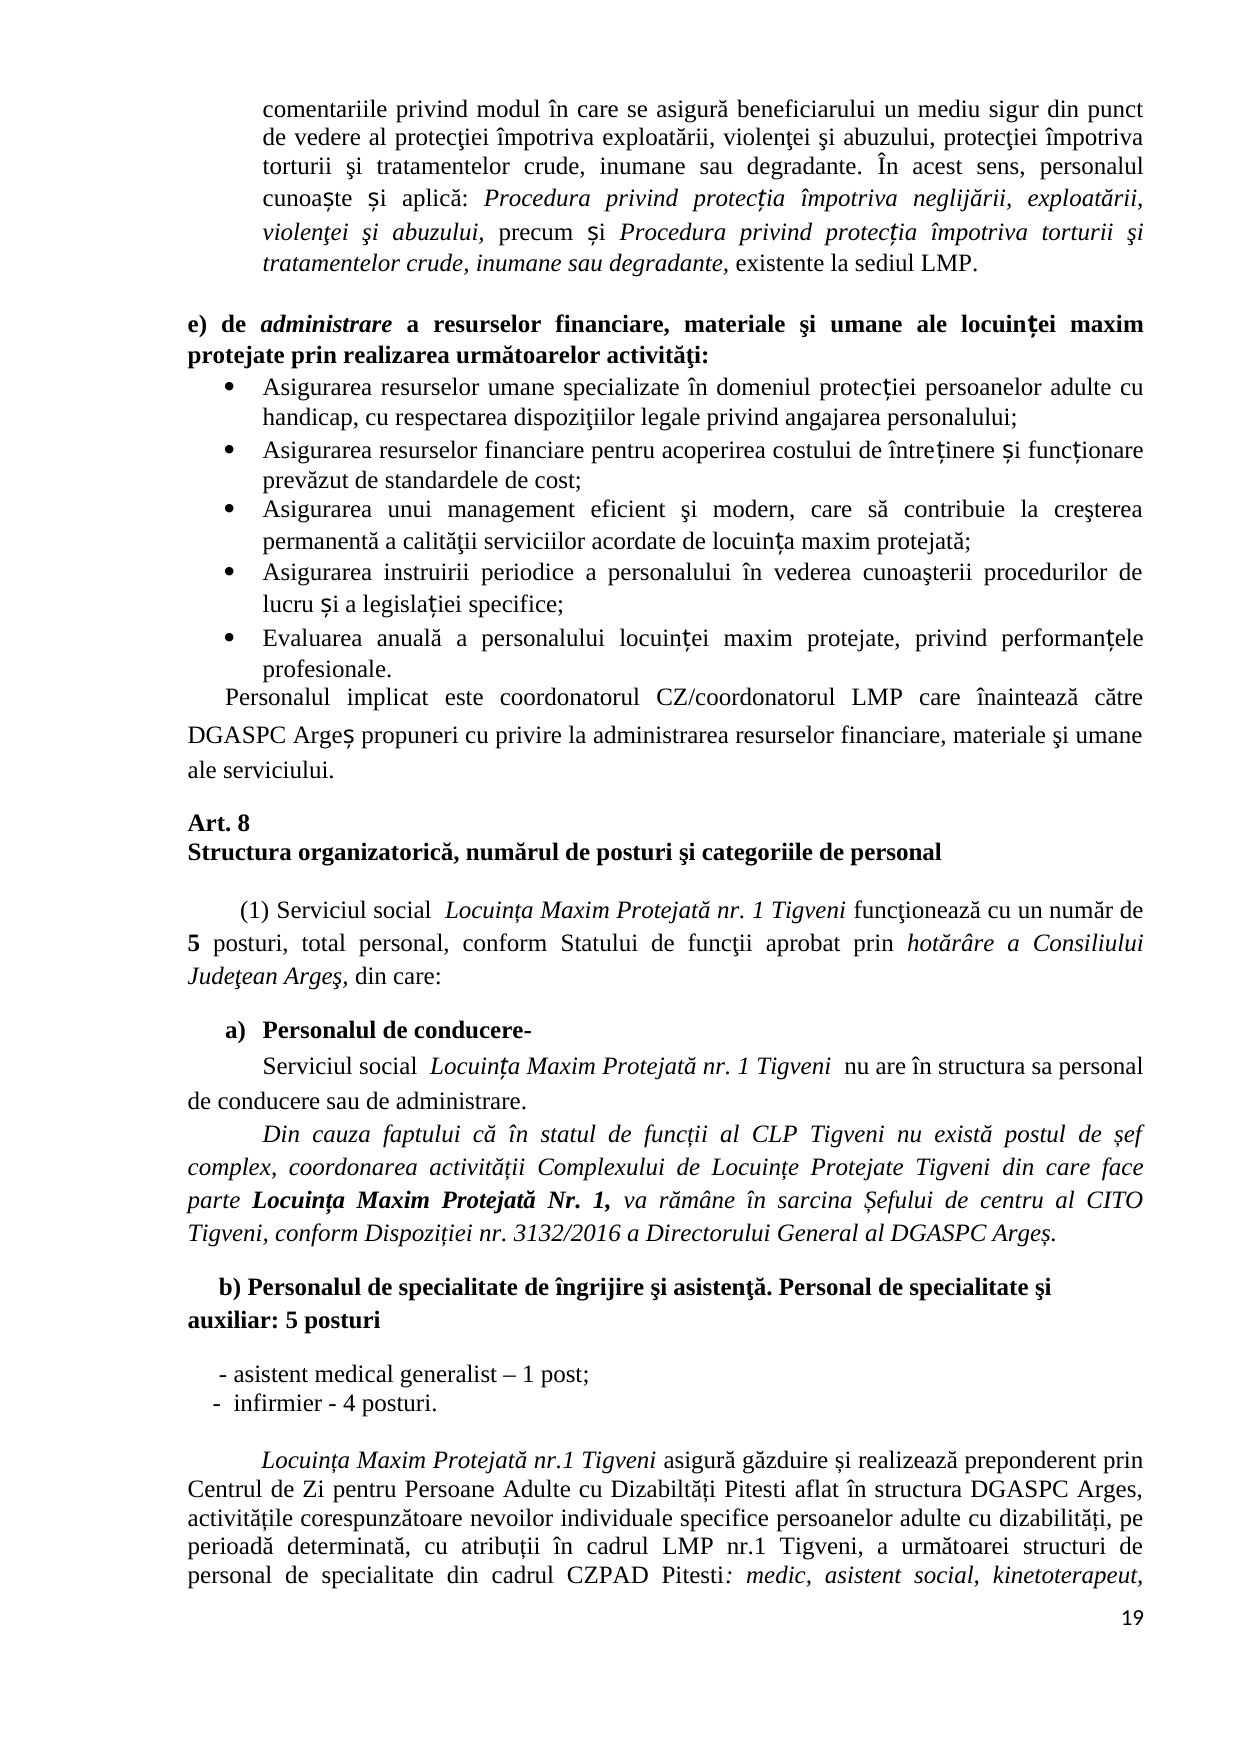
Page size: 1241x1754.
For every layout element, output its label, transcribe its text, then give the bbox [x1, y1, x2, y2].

list Asigurarea unui management eficient şi modern, care să contribuie la creşterea permanentă a calităţii serviciilor acordate de locuința maxim protejată; [225, 494, 1144, 557]
text e) de administrare a resurselor financiare, materiale şi umane ale locuinței maxim protejate prin realizarea următoarelor activităţi: [187, 306, 1144, 368]
text b) Personalul de specialitate de îngrijire şi asistenţă. Personal de specialitate şi auxiliar: 5 posturi [187, 1272, 1144, 1334]
list Din cauza faptului că în statul de funcții al CLP Tigveni nu există postul de șef complex, coordonarea activității Complexului de Locuințe Protejate Tigveni din care face parte Locuința Maxim Protejată Nr. 1, va rămâne în sarcina Șefului de centru al CITO Tigveni, conform Dispoziției nr. 3132/2016 a Directorului General al DGASPC Argeș. [187, 1119, 1144, 1247]
text Structura organizatorică, numărul de posturi şi categoriile de personal [187, 837, 1144, 866]
text - infirmier - 4 posturi. [187, 1388, 1144, 1416]
list Serviciul social Locuința Maxim Protejată nr. 1 Tigveni nu are în structura sa personal de conducere sau de administrare. [187, 1048, 1144, 1115]
text Art. 8 [187, 808, 1144, 837]
list Asigurarea resurselor umane specializate în domeniul protecției persoanelor adulte cu handicap, cu respectarea dispoziţiilor legale privind angajarea personalului; [225, 368, 1144, 431]
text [187, 1445, 1144, 1589]
text (1) Serviciul social Locuința Maxim Protejată nr. 1 Tigveni funcţionează cu un număr de 5 posturi, total personal, conform Statului de funcţii aprobat prin hotărâre a Consiliului Judeţean Argeş, din care: [187, 895, 1144, 989]
text - asistent medical generalist – 1 post; [187, 1359, 1144, 1388]
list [225, 94, 1144, 277]
text Personalul implicat este coordonatorul CZ/coordonatorul LMP care înaintează către DGASPC Argeș propuneri cu privire la administrarea resurselor financiare, materiale şi umane ale serviciului. [187, 682, 1144, 783]
list Asigurarea resurselor financiare pentru acoperirea costului de întreținere și funcționare prevăzut de standardele de cost; [225, 431, 1144, 494]
list Asigurarea instruirii periodice a personalului în vederea cunoaşterii procedurilor de lucru și a legislației specifice; [225, 557, 1144, 620]
list Evaluarea anuală a personalului locuinței maxim protejate, privind performanțele profesionale. [225, 620, 1144, 682]
list Personalul de conducere- [225, 1015, 1144, 1043]
